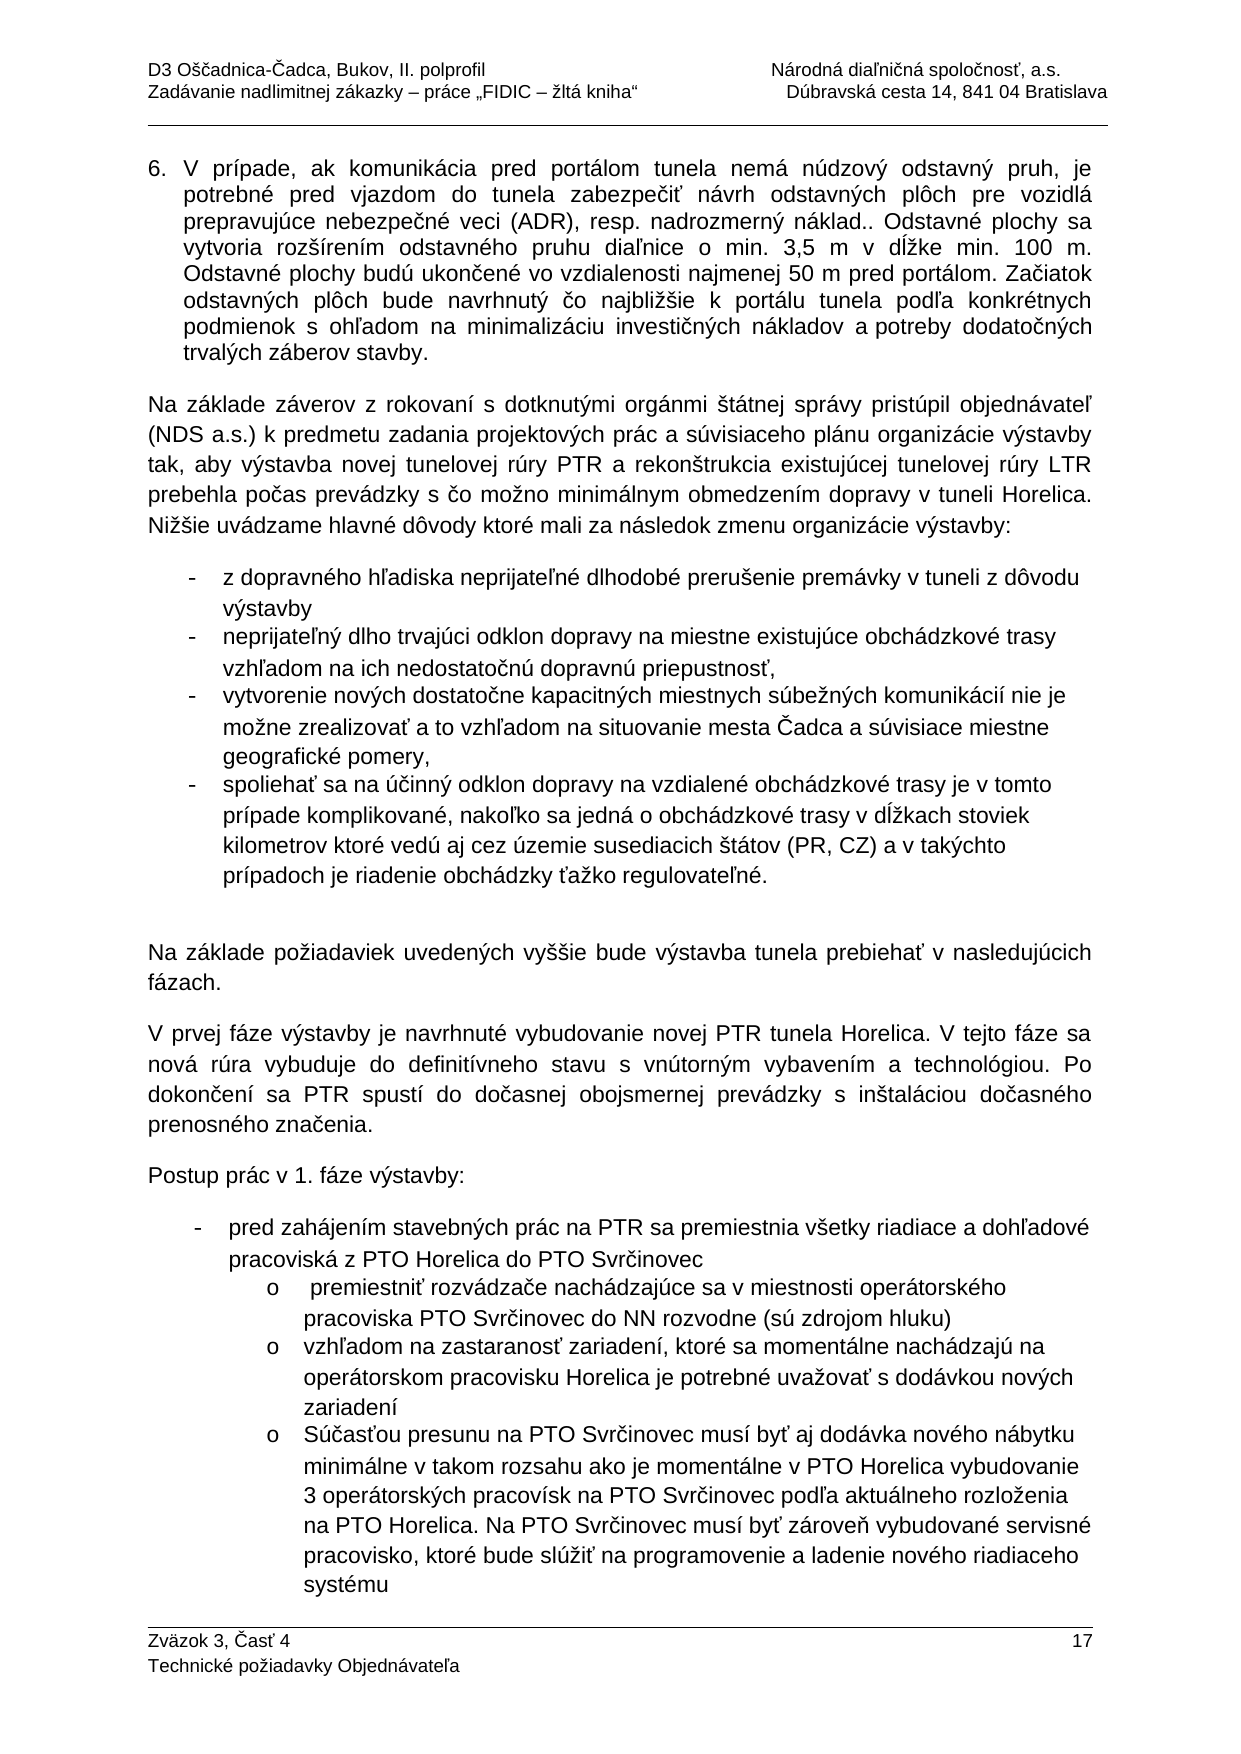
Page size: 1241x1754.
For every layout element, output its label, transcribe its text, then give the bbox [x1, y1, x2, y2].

list vytvorenie nových dostatočne kapacitných miestnych súbežných komunikácií nie je možne zrealizovať a to vzhľadom na situovanie mesta Čadca a súvisiace miestne geografické pomery, [185, 681, 1093, 770]
text Na základe záverov z rokovaní s dotknutými orgánmi štátnej správy pristúpil objednávateľ (NDS a.s.) k predmetu zadania projektových prác a súvisiaceho plánu organizácie výstavby tak, aby výstavba novej tunelovej rúry PTR a rekonštrukcia existujúcej tunelovej rúry LTR prebehla počas prevádzky s čo možno minimálnym obmedzením dopravy v tuneli Horelica. Nižšie uvádzame hlavné dôvody ktoré mali za následok zmenu organizácie výstavby: [148, 391, 1093, 538]
list V prípade, ak komunikácia pred portálom tunela nemá núdzový odstavný pruh, je potrebné pred vjazdom do tunela zabezpečiť návrh odstavných plôch pre vozidlá prepravujúce nebezpečné veci (ADR), resp. nadrozmerný náklad.. Odstavné plochy sa vytvoria rozšírením odstavného pruhu diaľnice o min. 3,5 m v dĺžke min. 100 m. Odstavné plochy budú ukončené vo vzdialenosti najmenej 50 m pred portálom. Začiatok odstavných plôch bude navrhnutý čo najbližšie k portálu tunela podľa konkrétnych podmienok s ohľadom na minimalizáciu investičných nákladov a potreby dodatočných trvalých záberov stavby. [148, 155, 1093, 366]
list Súčasťou presunu na PTO Svrčinovec musí byť aj dodávka nového nábytku minimálne v takom rozsahu ako je momentálne v PTO Horelica vybudovanie 3 operátorských pracovísk na PTO Svrčinovec podľa aktuálneho rozloženia na PTO Horelica. Na PTO Svrčinovec musí byť zároveň vybudované servisné pracovisko, ktoré bude slúžiť na programovenie a ladenie nového riadiaceho systému [266, 1420, 1093, 1598]
list premiestniť rozvádzače nachádzajúce sa v miestnosti operátorského pracoviska PTO Svrčinovec do NN rozvodne (sú zdrojom hluku) [266, 1272, 1093, 1331]
list spoliehať sa na účinný odklon dopravy na vzdialené obchádzkové trasy je v tomto prípade komplikované, nakoľko sa jedná o obchádzkové trasy v dĺžkach stoviek kilometrov ktoré vedú aj cez územie susediacich štátov (PR, CZ) a v takýchto prípadoch je riadenie obchádzky ťažko regulovateľné. [185, 770, 1093, 888]
list vzhľadom na zastaranosť zariadení, ktoré sa momentálne nachádzajú na operátorskom pracovisku Horelica je potrebné uvažovať s dodávkou nových zariadení [266, 1331, 1093, 1420]
text Na základe požiadaviek uvedených vyššie bude výstavba tunela prebiehať v nasledujúcich fázach. [148, 939, 1093, 996]
text Postup prác v 1. fáze výstavby: [148, 1162, 1093, 1188]
list z dopravného hľadiska neprijateľné dlhodobé prerušenie premávky v tuneli z dôvodu výstavby [185, 563, 1093, 622]
list pred zahájením stavebných prác na PTR sa premiestnia všetky riadiace a dohľadové pracoviská z PTO Horelica do PTO Svrčinovec [191, 1213, 1093, 1272]
list neprijateľný dlho trvajúci odklon dopravy na miestne existujúce obchádzkové trasy vzhľadom na ich nedostatočnú dopravnú priepustnosť, [185, 622, 1093, 681]
text V prvej fáze výstavby je navrhnuté vybudovanie novej PTR tunela Horelica. V tejto fáze sa nová rúra vybuduje do definitívneho stavu s vnútorným vybavením a technológiou. Po dokončení sa PTR spustí do dočasnej obojsmernej prevádzky s inštaláciou dočasného prenosného značenia. [148, 1020, 1093, 1137]
